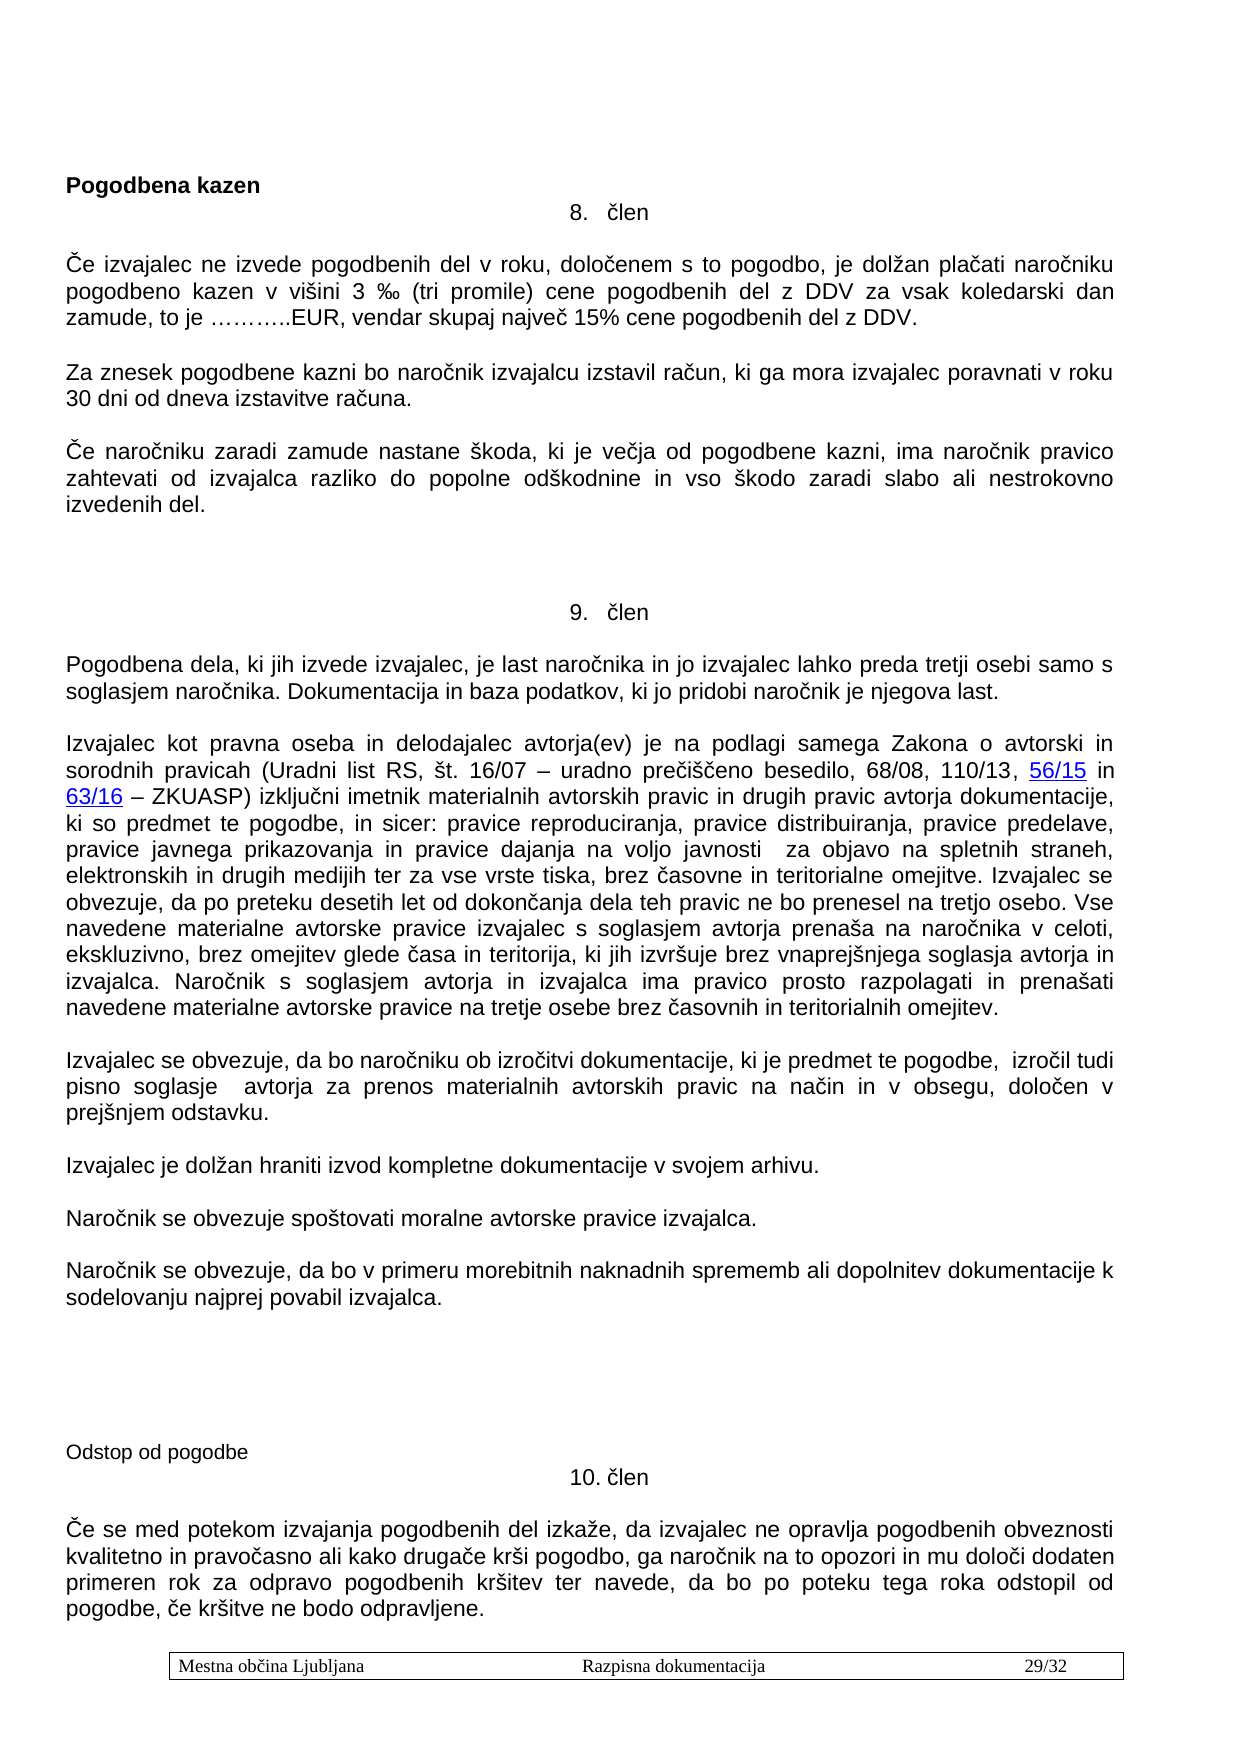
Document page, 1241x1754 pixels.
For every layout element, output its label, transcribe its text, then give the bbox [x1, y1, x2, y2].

text Naročnik se obvezuje spoštovati moralne avtorske pravice izvajalca. [66, 1205, 1115, 1231]
text Če se med potekom izvajanja pogodbenih del izkaže, da izvajalec ne opravlja pogodbenih obveznosti kvalitetno in pravočasno ali kako drugače krši pogodbo, ga naročnik na to opozori in mu določi dodaten primeren rok za odpravo pogodbenih kršitev ter navede, da bo po poteku tega roka odstopil od pogodbe, če kršitve ne bodo odpravljene. [66, 1516, 1115, 1622]
text Izvajalec kot pravna oseba in delodajalec avtorja(ev) je na podlagi samega Zakona o avtorski in sorodnih pravicah (Uradni list RS, št. 16/07 – uradno prečiščeno besedilo, 68/08, 110/13, 56/15 in 63/16 – ZKUASP) izključni imetnik materialnih avtorskih pravic in drugih pravic avtorja dokumentacije, ki so predmet te pogodbe, in sicer: pravice reproduciranja, pravice distribuiranja, pravice predelave, pravice javnega prikazovanja in pravice dajanja na voljo javnosti za objavo na spletnih straneh, elektronskih in drugih medijih ter za vse vrste tiska, brez časovne in teritorialne omejitve. Izvajalec se obvezuje, da po preteku desetih let od dokončanja dela teh pravic ne bo prenesel na tretjo osebo. Vse navedene materialne avtorske pravice izvajalec s soglasjem avtorja prenaša na naročnika v celoti, ekskluzivno, brez omejitev glede časa in teritorija, ki jih izvršuje brez vnaprejšnjega soglasja avtorja in izvajalca. Naročnik s soglasjem avtorja in izvajalca ima pravico prosto razpolagati in prenašati navedene materialne avtorske pravice na tretje osebe brez časovnih in teritorialnih omejitev. [66, 730, 1115, 1020]
text Naročnik se obvezuje, da bo v primeru morebitnih naknadnih sprememb ali dopolnitev dokumentacije k sodelovanju najprej povabil izvajalca. [66, 1257, 1115, 1310]
text Izvajalec je dolžan hraniti izvod kompletne dokumentacije v svojem arhivu. [66, 1152, 1115, 1178]
text Če izvajalec ne izvede pogodbenih del v roku, določenem s to pogodbo, je dolžan plačati naročniku pogodbeno kazen v višini 3 ‰ (tri promile) cene pogodbenih del z DDV za vsak koledarski dan zamude, to je ………..EUR, vendar skupaj največ 15% cene pogodbenih del z DDV. [66, 251, 1115, 330]
text Če naročniku zaradi zamude nastane škoda, ki je večja od pogodbene kazni, ima naročnik pravico zahtevati od izvajalca razliko do popolne odškodnine in vso škodo zaradi slabo ali nestrokovno izvedenih del. [66, 438, 1115, 517]
list člen [103, 1463, 1115, 1490]
list člen [103, 198, 1115, 225]
text Pogodbena kazen [66, 172, 1115, 198]
text Pogodbena dela, ki jih izvede izvajalec, je last naročnika in jo izvajalec lahko preda tretji osebi samo s soglasjem naročnika. Dokumentacija in baza podatkov, ki jo pridobi naročnik je njegova last. [66, 651, 1115, 704]
text Izvajalec se obvezuje, da bo naročniku ob izročitvi dokumentacije, ki je predmet te pogodbe, izročil tudi pisno soglasje avtorja za prenos materialnih avtorskih pravic na način in v obsegu, določen v prejšnjem odstavku. [66, 1047, 1115, 1126]
text Odstop od pogodbe [66, 1439, 1115, 1463]
text Za znesek pogodbene kazni bo naročnik izvajalcu izstavil račun, ki ga mora izvajalec poravnati v roku 30 dni od dneva izstavitve računa. [66, 359, 1115, 412]
list člen [103, 599, 1115, 625]
